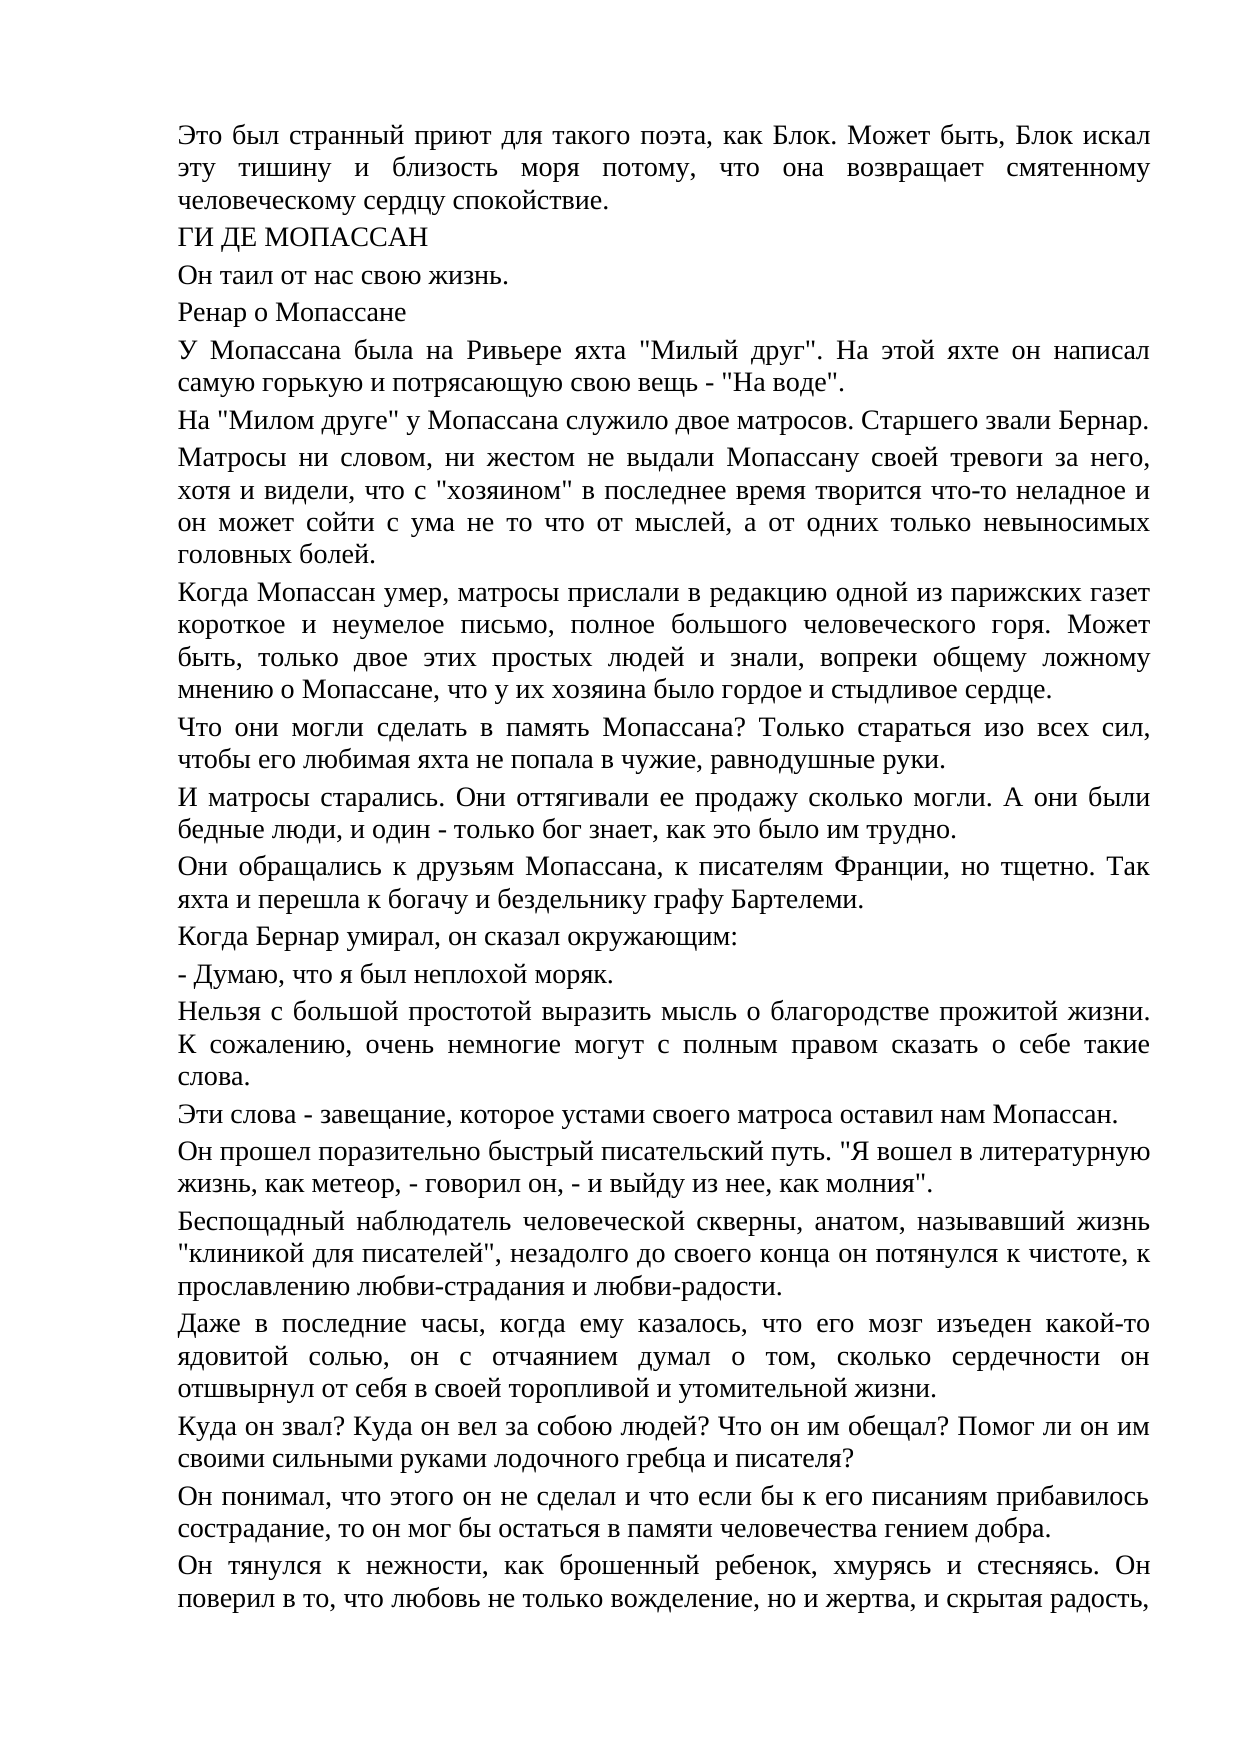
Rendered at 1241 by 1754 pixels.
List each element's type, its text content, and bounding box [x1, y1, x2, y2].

text Это был странный приют для такого поэта, как Блок. Может быть, Блок искал эту тишину и близость моря потому, что она возвращает смятенному человеческому сердцу спокойствие. [177, 118, 1152, 215]
text На "Милом друге" у Мопассана служило двое матросов. Старшего звали Бернар. [177, 403, 1152, 435]
text Когда Бернар умирал, он сказал окружающим: [177, 919, 1152, 952]
text Ренар о Мопассане [177, 295, 1152, 328]
text Матросы ни словом, ни жестом не выдали Мопассану своей тревоги за него, хотя и видели, что с "хозяином" в последнее время творится что-то неладное и он может сойти с ума не то что от мыслей, а от одних только невыносимых головных болей. [177, 440, 1152, 570]
text Он прошел поразительно быстрый писательский путь. "Я вошел в литературную жизнь, как метеор, - говорил он, - и выйду из нее, как молния". [177, 1134, 1152, 1199]
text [177, 1548, 1152, 1613]
text Даже в последние часы, когда ему казалось, что его мозг изъеден какой-то ядовитой солью, он с отчаянием думал о том, сколько сердечности он отшвырнул от себя в своей торопливой и утомительной жизни. [177, 1306, 1152, 1403]
text Эти слова - завещание, которое устами своего матроса оставил нам Мопассан. [177, 1097, 1152, 1129]
text Они обращались к друзьям Мопассана, к писателям Франции, но тщетно. Так яхта и перешла к богачу и бездельнику графу Бартелеми. [177, 849, 1152, 914]
text Беспощадный наблюдатель человеческой скверны, анатом, называвший жизнь "клиникой для писателей", незадолго до своего конца он потянулся к чистоте, к прославлению любви-страдания и любви-радости. [177, 1204, 1152, 1301]
text Нельзя с большой простотой выразить мысль о благородстве прожитой жизни. К сожалению, очень немногие могут с полным правом сказать о себе такие слова. [177, 994, 1152, 1092]
text ГИ ДЕ МОПАССАН [177, 220, 1152, 253]
text Он понимал, что этого он не сделал и что если бы к его писаниям прибавилось сострадание, то он мог бы остаться в памяти человечества гением добра. [177, 1478, 1152, 1543]
text Что они могли сделать в память Мопассана? Только стараться изо всех сил, чтобы его любимая яхта не попала в чужие, равнодушные руки. [177, 710, 1152, 774]
text Он таил от нас свою жизнь. [177, 258, 1152, 290]
text - Думаю, что я был неплохой моряк. [177, 957, 1152, 989]
text У Мопассана была на Ривьере яхта "Милый друг". На этой яхте он написал самую горькую и потрясающую свою вещь - "На воде". [177, 333, 1152, 398]
text Куда он звал? Куда он вел за собою людей? Что он им обещал? Помог ли он им своими сильными руками лодочного гребца и писателя? [177, 1409, 1152, 1473]
text И матросы старались. Они оттягивали ее продажу сколько могли. А они были бедные люди, и один - только бог знает, как это было им трудно. [177, 779, 1152, 844]
text Когда Мопассан умер, матросы прислали в редакцию одной из парижских газет короткое и неумелое письмо, полное большого человеческого горя. Может быть, только двое этих простых людей и знали, вопреки общему ложному мнению о Мопассане, что у их хозяина было гордое и стыдливое сердце. [177, 575, 1152, 704]
